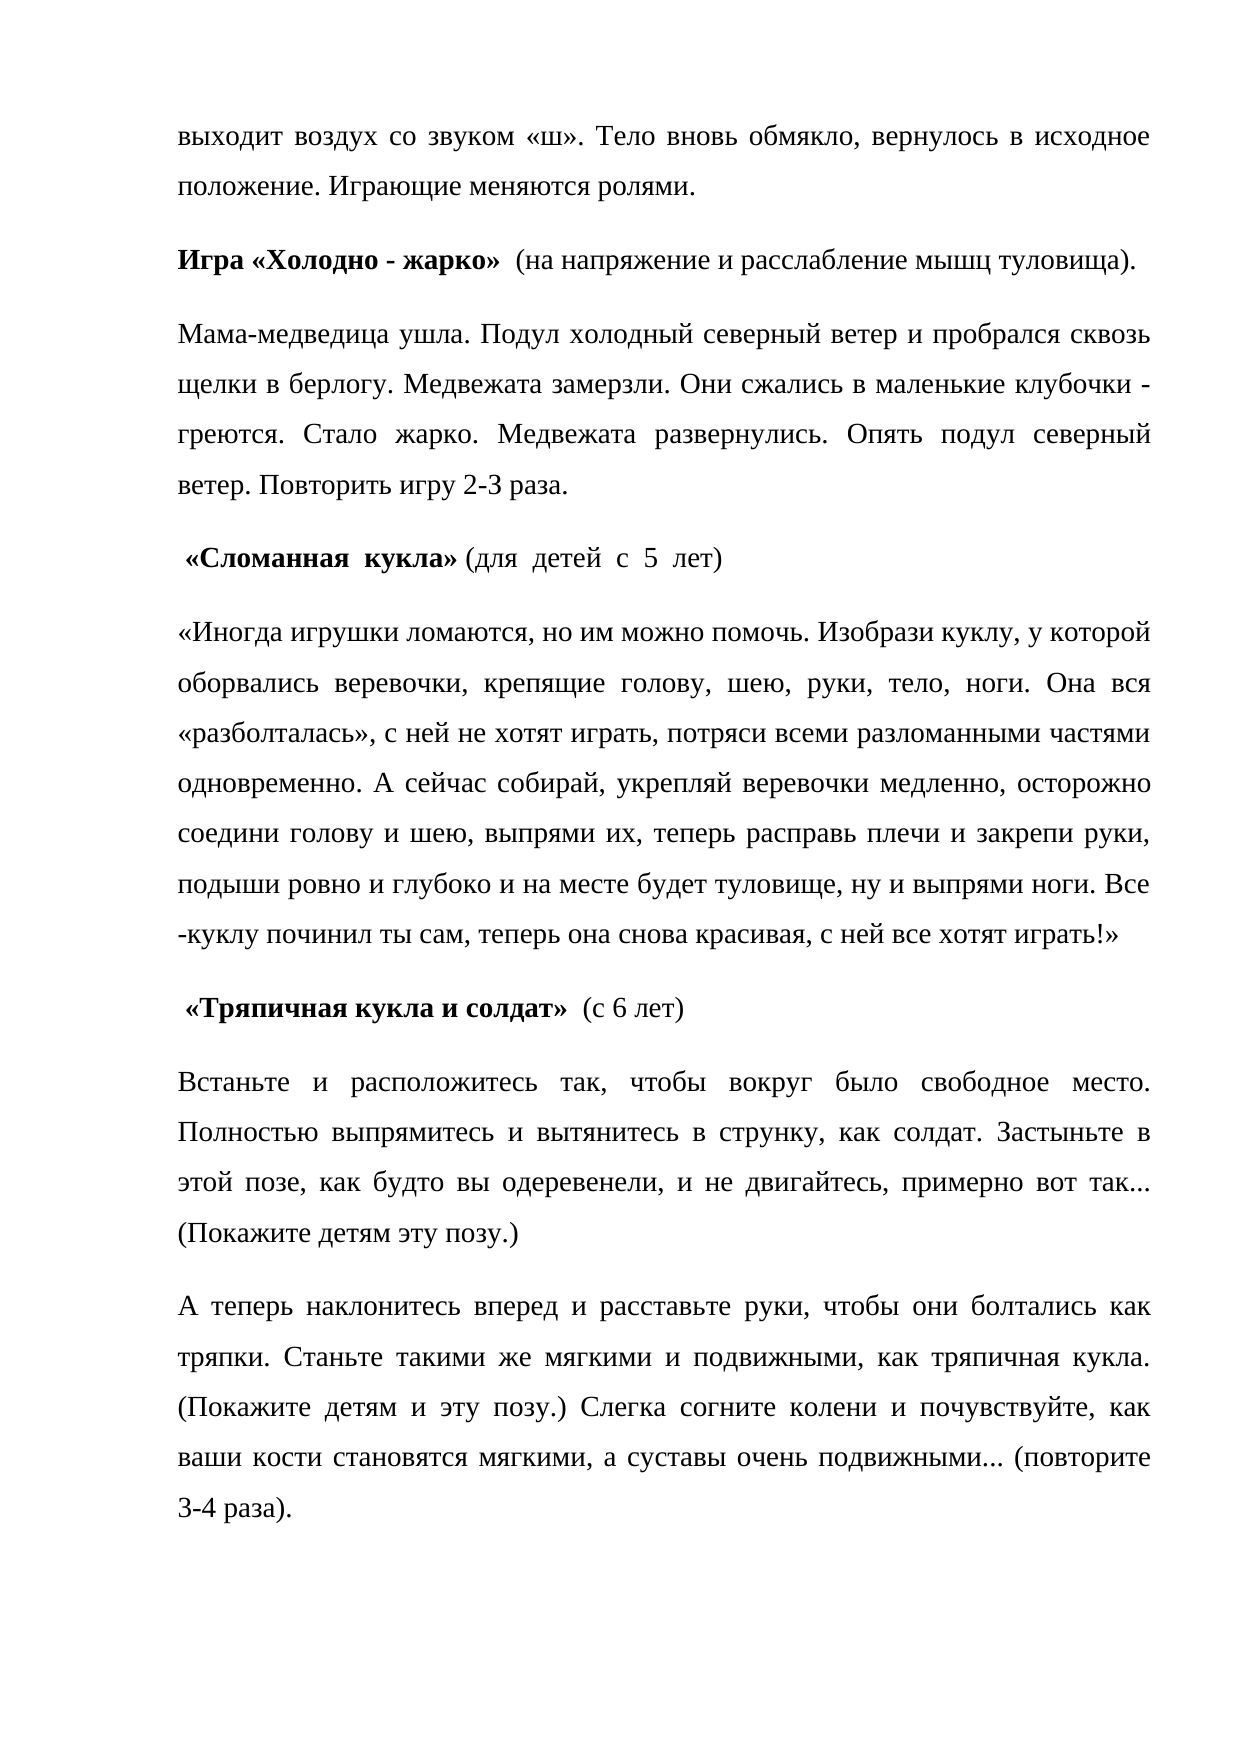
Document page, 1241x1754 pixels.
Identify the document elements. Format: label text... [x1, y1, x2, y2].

text «Иногда игрушки ломаются, но им можно помочь. Изобрази куклу, у которой оборвались веревочки, крепящие голову, шею, руки, тело, ноги. Она вся «разболталась», с ней не хотят играть, потряси всеми разломанными частями одновременно. А сейчас собирай, укрепляй веревочки медленно, осторожно соедини голову и шею, выпрями их, теперь расправь плечи и закрепи руки, подыши ровно и глубоко и на месте будет туловище, ну и выпрями ноги. Все -куклу починил ты сам, теперь она снова красивая, с ней все хотят играть!» [177, 614, 1152, 950]
text Встаньте и расположитесь так, чтобы вокруг было свободное место. Полностью выпрямитесь и вытянитесь в струнку, как солдат. Застыньте в этой позе, как будто вы одеревенели, и не двигайтесь, примерно вот так... (Покажите детям эту позу.) [177, 1064, 1152, 1248]
text Мама-медведица ушла. Подул холодный северный ветер и пробрался сквозь щелки в берлогу. Медвежата замерзли. Они сжались в маленькие клубочки - греются. Стало жарко. Медвежата развернулись. Опять подул северный ветер. Повторить игру 2-З раза. [177, 316, 1152, 500]
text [177, 118, 1152, 202]
text А теперь наклонитесь вперед и расставьте руки, чтобы они болтались как тряпки. Станьте такими же мягкими и подвижными, как тряпичная кукла. (Покажите детям и эту позу.) Слегка согните колени и почувствуйте, как ваши кости становятся мягкими, а суставы очень подвижными... (повторите 3-4 раза). [177, 1288, 1152, 1523]
text Игра «Холодно - жарко» (на напряжение и расслабление мышц туловища). [177, 242, 1152, 276]
text «Сломанная кукла» (для детей с 5 лет) [177, 541, 1152, 574]
text «Тряпичная кукла и солдат» (с 6 лет) [177, 990, 1152, 1023]
